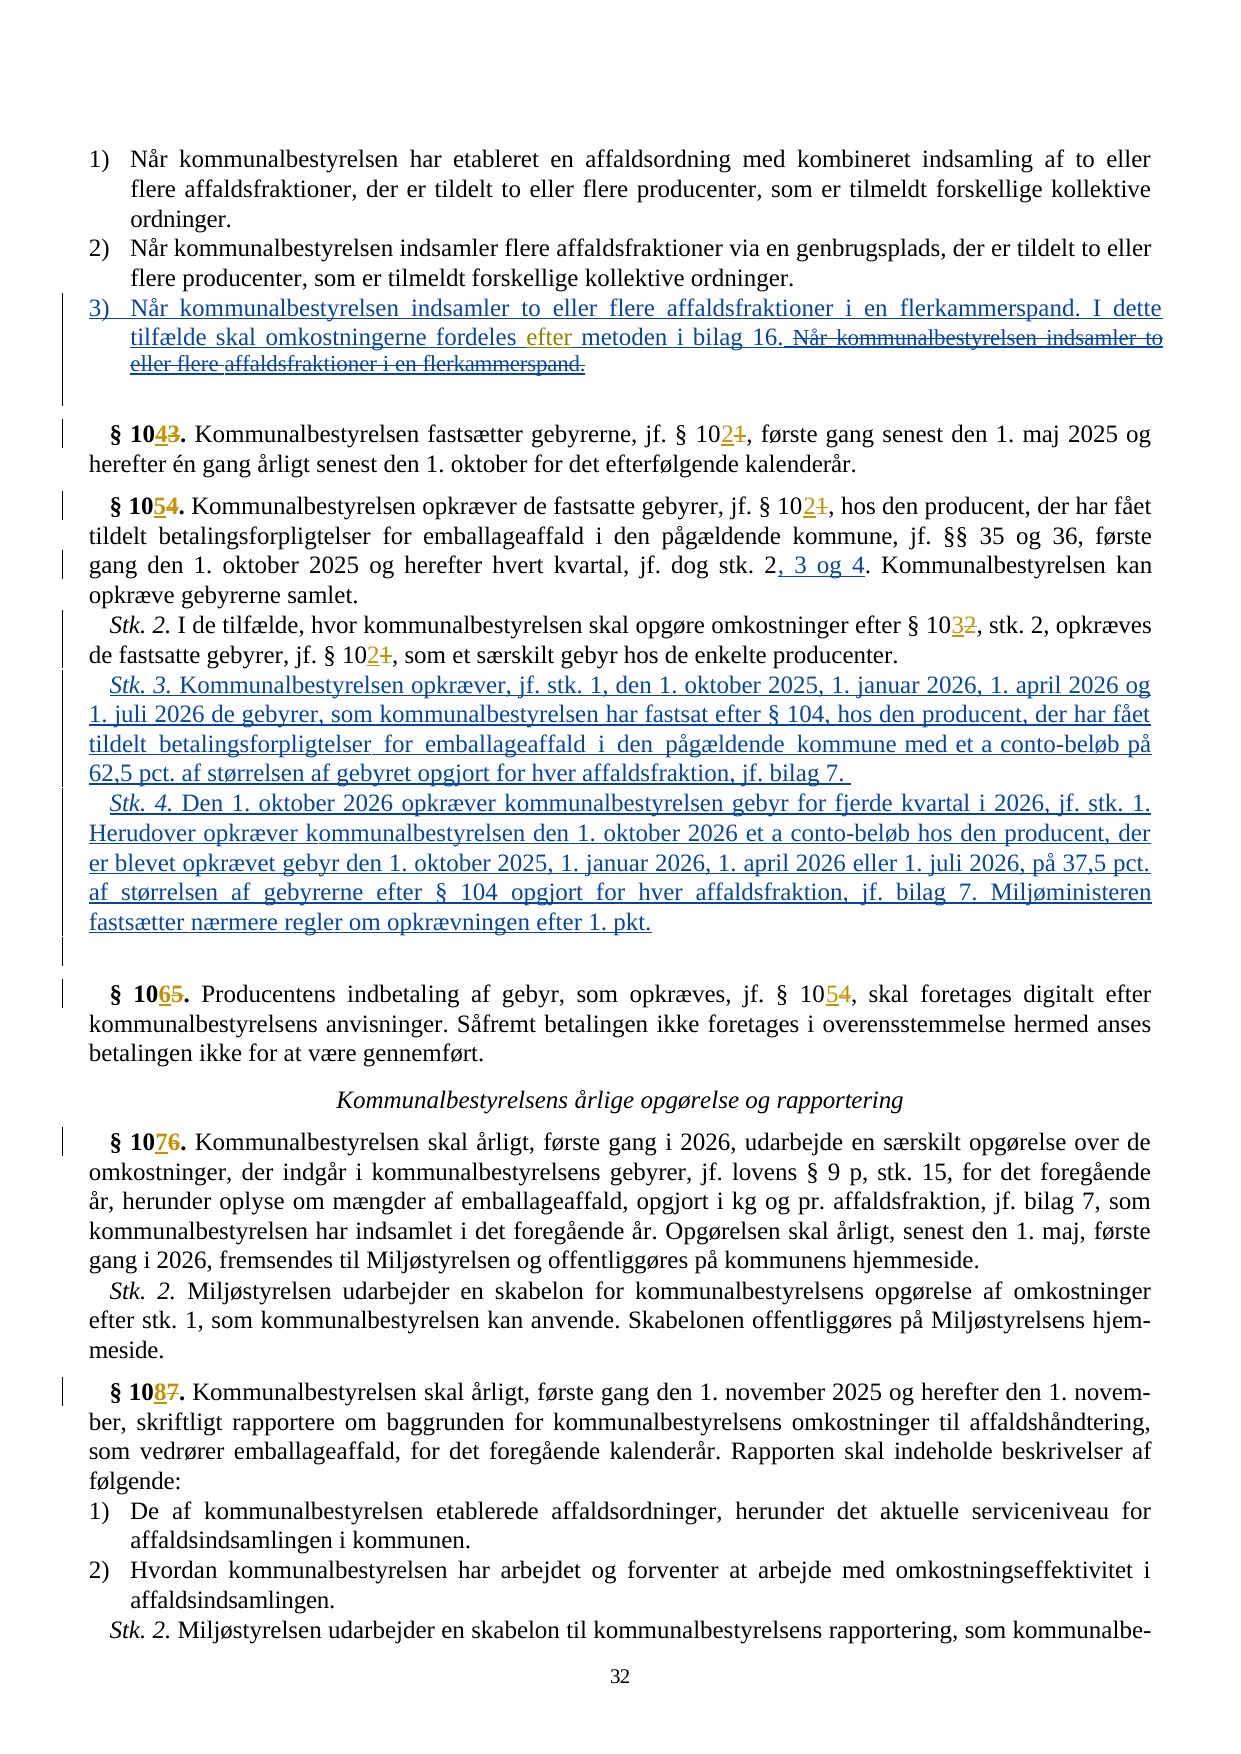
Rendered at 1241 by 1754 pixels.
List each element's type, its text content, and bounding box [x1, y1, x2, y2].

text Stk. 2. I de tilfælde, hvor kommunalbestyrelsen skal opgøre omkostninger efter § 10, stk. 2, opkræves de fastsatte gebyrer, jf. § 10, som et særskilt gebyr hos de enkelte producenter. [88, 610, 1152, 668]
text Kommunalbestyrelsens årlige opgørelse og rapportering [336, 1085, 1163, 1113]
text § 10. Producentens indbetaling af gebyr, som opkræves, jf. § 10, skal foretages digitalt efter kommunalbestyrelsens anvisninger. Såfremt betalingen ikke foretages i overensstemmelse hermed anses betalingen ikke for at være gennemført. [88, 979, 1152, 1067]
text Stk. 2. Miljøstyrelsen udarbejder en skabelon for kommunalbestyrelsens opgørelse af omkostninger efter stk. 1, som kommunalbestyrelsen kan anvende. Skabelonen offentliggøres på Miljøstyrelsens hjem- meside. [88, 1276, 1152, 1364]
text § 10. Kommunalbestyrelsen opkræver de fastsatte gebyrer, jf. § 10, hos den producent, der har fået tildelt betalingsforpligtelser for emballageaffald i den pågældende kommune, jf. §§ 35 og 36, første gang den 1. oktober 2025 og herefter hvert kvartal, jf. dog stk. 2. Kommunalbestyrelsen kan opkræve gebyrerne samlet. [88, 491, 1152, 609]
list De af kommunalbestyrelsen etablerede affaldsordninger, herunder det aktuelle serviceniveau for affaldsindsamlingen i kommunen. [88, 1496, 1152, 1554]
list Når kommunalbestyrelsen har etableret en affaldsordning med kombineret indsamling af to eller flere affaldsfraktioner, der er tildelt to eller flere producenter, som er tilmeldt forskellige kollektive ordninger. [88, 144, 1152, 232]
text § 10. Kommunalbestyrelsen skal årligt, første gang i 2026, udarbejde en særskilt opgørelse over de omkostninger, der indgår i kommunalbestyrelsens gebyrer, jf. lovens § 9 p, stk. 15, for det foregående år, herunder oplyse om mængder af emballageaffald, opgjort i kg og pr. affaldsfraktion, jf. bilag 7, som kommunalbestyrelsen har indsamlet i det foregående år. Opgørelsen skal årligt, senest den 1. maj, første gang i 2026, fremsendes til Miljøstyrelsen og offentliggøres på kommunens hjemmeside. [88, 1127, 1152, 1274]
list Hvordan kommunalbestyrelsen har arbejdet og forventer at arbejde med omkostningseffektivitet i affaldsindsamlingen. [88, 1555, 1152, 1614]
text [88, 1615, 1152, 1643]
text § 10. Kommunalbestyrelsen skal årligt, første gang den 1. november 2025 og herefter den 1. novem- ber, skriftligt rapportere om baggrunden for kommunalbestyrelsens omkostninger til affaldshåndtering, som vedrører emballageaffald, for det foregående kalenderår. Rapporten skal indeholde beskrivelser af følgende: [88, 1377, 1152, 1495]
list Når kommunalbestyrelsen indsamler flere affaldsfraktioner via en genbrugsplads, der er tildelt to eller flere producenter, som er tilmeldt forskellige kollektive ordninger. [88, 233, 1151, 292]
text § 10. Kommunalbestyrelsen fastsætter gebyrerne, jf. § 10, første gang senest den 1. maj 2025 og herefter én gang årligt senest den 1. oktober for det efterfølgende kalenderår. [88, 419, 1152, 478]
